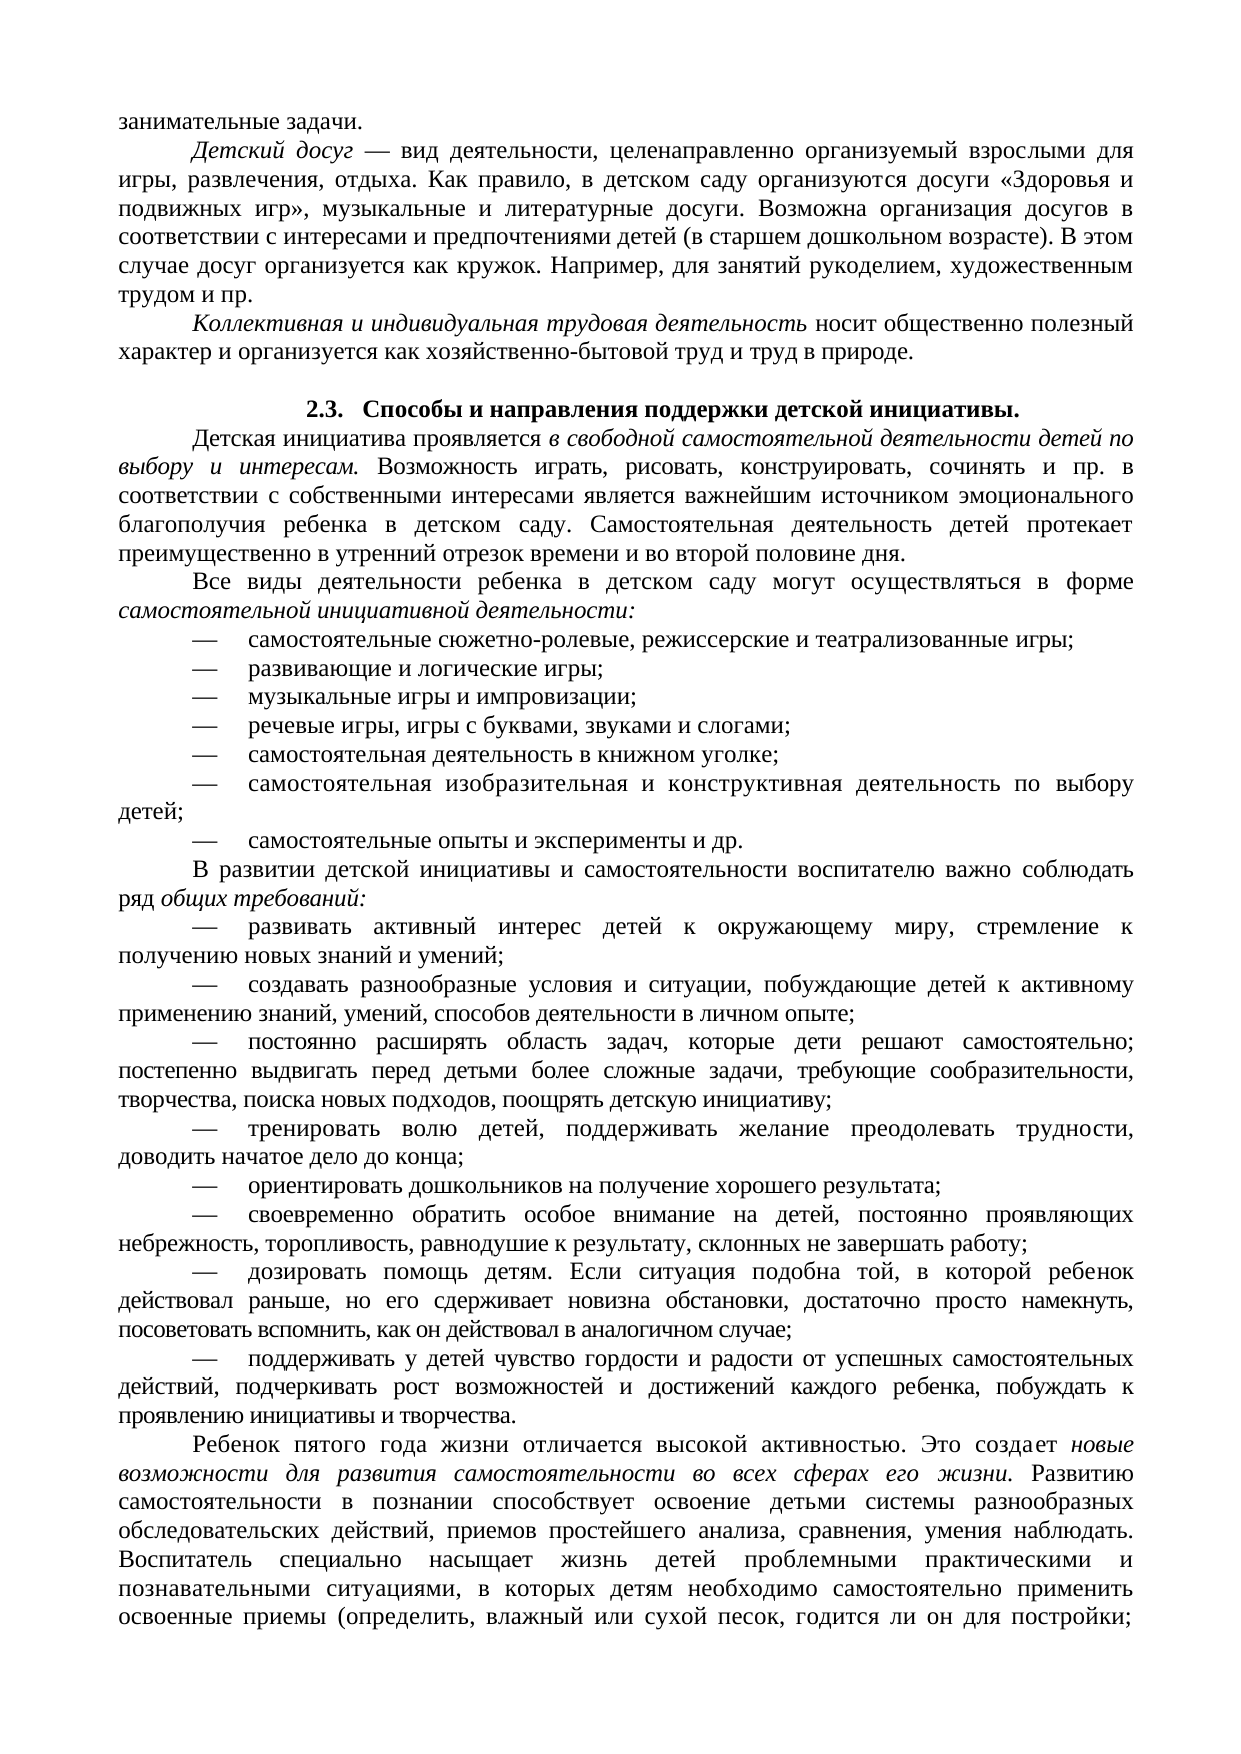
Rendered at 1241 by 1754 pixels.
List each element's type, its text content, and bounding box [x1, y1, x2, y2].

list речевые игры, игры с буквами, звуками и слогами; [118, 710, 1134, 739]
list развивающие и логические игры; [118, 653, 1134, 681]
list дозировать помощь детям. Если ситуация подобна той, в которой ребенок действовал раньше, но его сдерживает новизна обстановки, достаточно просто намекнуть, посоветовать вспомнить, как он действовал в аналогичном случае; [118, 1256, 1134, 1343]
list тренировать волю детей, поддерживать желание преодолевать трудности, доводить начатое дело до конца; [118, 1113, 1134, 1170]
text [118, 1429, 1134, 1630]
text Детский досуг — вид деятельности, целенаправленно организуемый взрослыми для игры, развлечения, отдыха. Как правило, в детском саду организуются досуги «Здоровья и подвижных игр», музыкальные и литературные досуги. Возможна организация досугов в соответствии с интересами и предпочтениями детей (в старшем дошкольном возрасте). В этом случае досуг организуется как кружок. Например, для занятий рукоделием, художественным трудом и пр. [118, 135, 1134, 308]
list самостоятельные опыты и эксперименты и др. [118, 825, 1134, 854]
list развивать активный интерес детей к окружающему миру, стремление к получению новых знаний и умений; [118, 911, 1134, 969]
list самостоятельные сюжетно-ролевые, режиссерские и театрализованные игры; [118, 624, 1134, 653]
list постоянно расширять область задач, которые дети решают самостоятельно; постепенно выдвигать перед детьми более сложные задачи, требующие сообразительности, творчества, поиска новых подходов, поощрять детскую инициативу; [118, 1026, 1134, 1113]
text 2.3. Способы и направления поддержки детской инициативы. [118, 394, 1134, 423]
list создавать разнообразные условия и ситуации, побуждающие детей к активному применению знаний, умений, способов деятельности в личном опыте; [118, 969, 1134, 1026]
list самостоятельная деятельность в книжном уголке; [118, 739, 1134, 768]
list самостоятельная изобразительная и конструктивная деятельность по выбору детей; [118, 768, 1134, 825]
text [118, 106, 1134, 135]
list поддерживать у детей чувство гордости и радости от успешных самостоятельных действий, подчеркивать рост возможностей и достижений каждого ребенка, побуждать к проявлению инициативы и творчества. [118, 1343, 1134, 1429]
list ориентировать дошкольников на получение хорошего результата; [118, 1170, 1134, 1199]
text Детская инициатива проявляется в свободной самостоятельной деятельности детей по выбору и интересам. Возможность играть, рисовать, конструировать, сочинять и пр. в соответствии с собственными интересами является важнейшим источником эмоционального благополучия ребенка в детском саду. Самостоятельная деятельность детей протекает преимущественно в утренний отрезок времени и во второй половине дня. [118, 423, 1134, 566]
text Коллективная и индивидуальная трудовая деятельность носит общественно полезный характер и организуется как хозяйственно-бытовой труд и труд в природе. [118, 308, 1134, 365]
text В развитии детской инициативы и самостоятельности воспитателю важно соблюдать ряд общих требований: [118, 854, 1134, 911]
list своевременно обратить особое внимание на детей, постоянно проявляющих небрежность, торопливость, равнодушие к результату, склонных не завершать работу; [118, 1199, 1134, 1256]
list музыкальные игры и импровизации; [118, 681, 1134, 710]
text Все виды деятельности ребенка в детском саду могут осуществляться в форме самостоятельной инициативной деятельности: [118, 566, 1134, 624]
